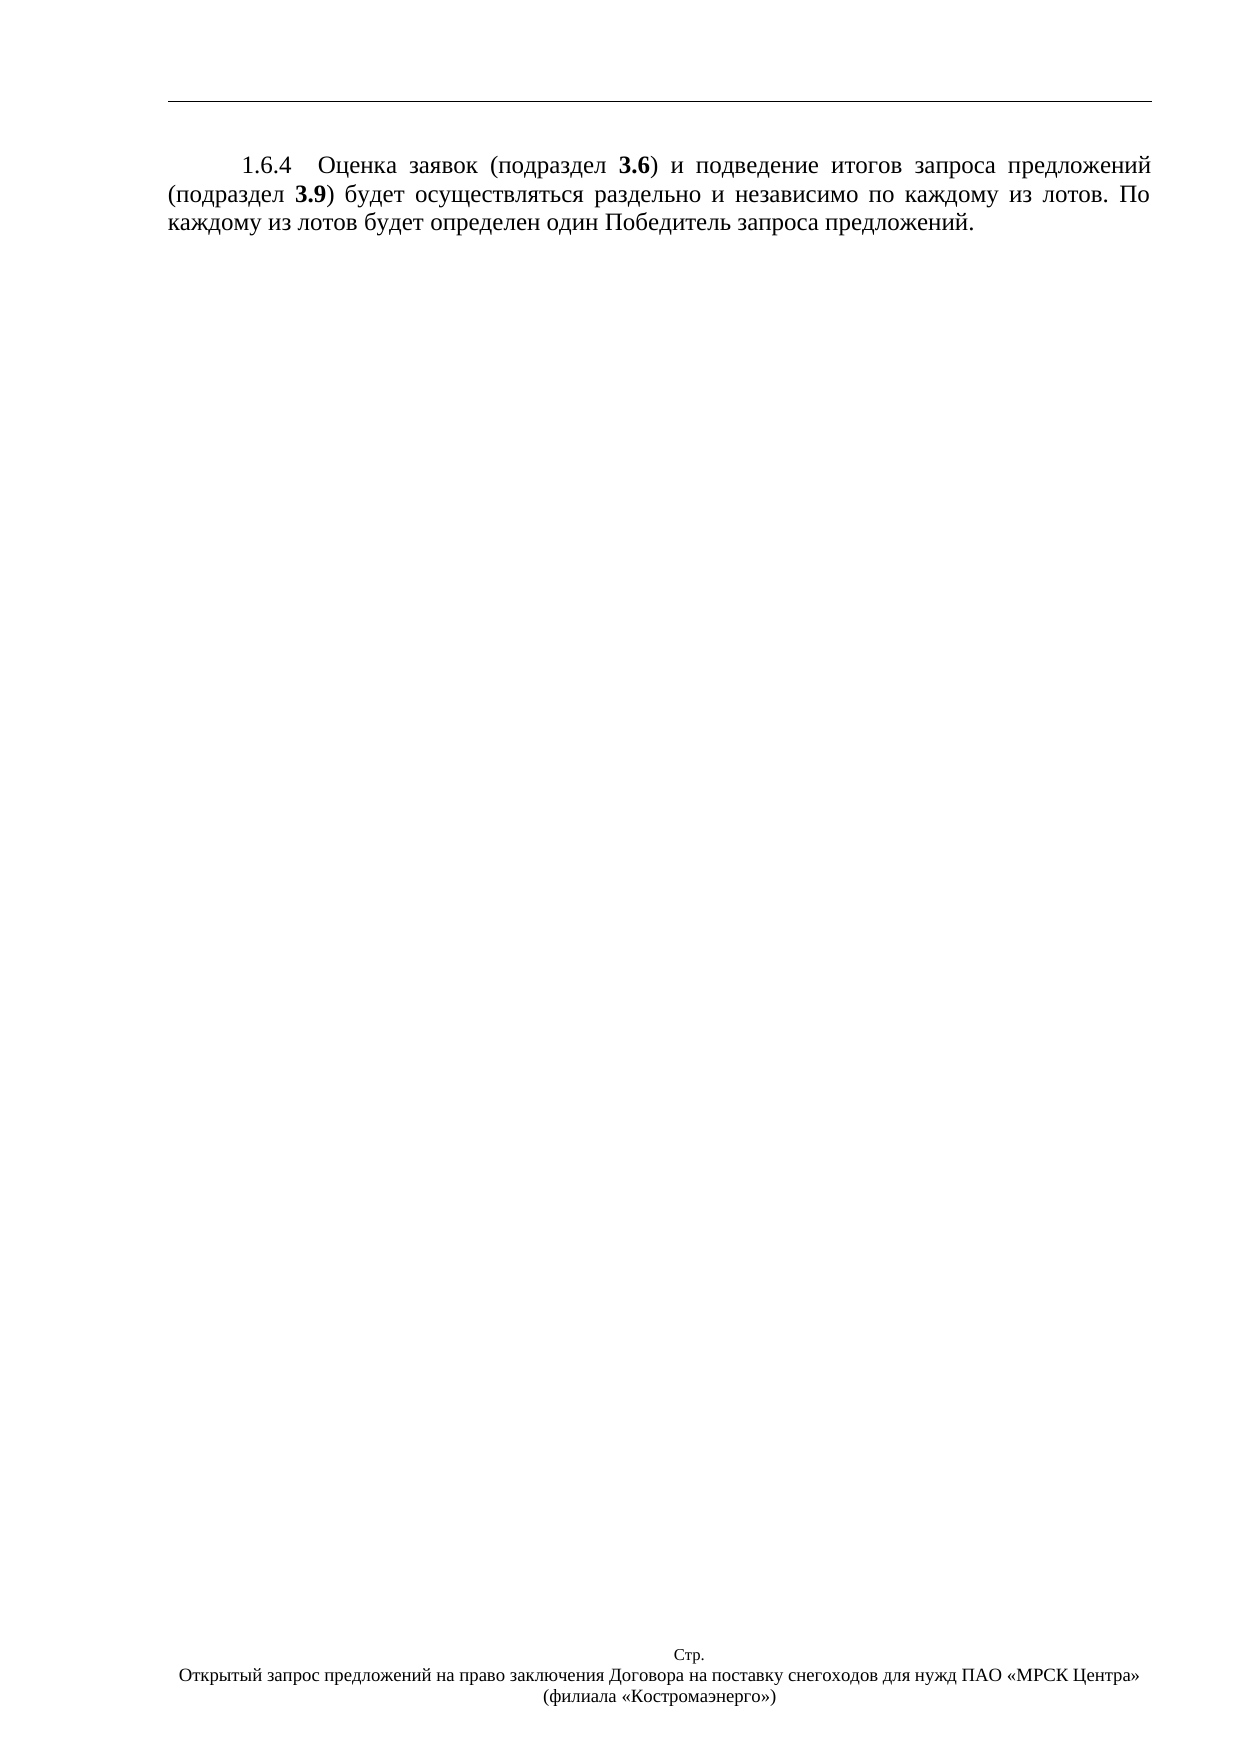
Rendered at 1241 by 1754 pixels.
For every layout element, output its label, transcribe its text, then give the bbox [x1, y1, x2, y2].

subtitle Оценка заявок (подраздел 3.6) и подведение итогов запроса предложений (подраздел 3.9) будет осуществляться раздельно и независимо по каждому из лотов. По каждому из лотов будет определен один Победитель запроса предложений. [168, 150, 1152, 236]
